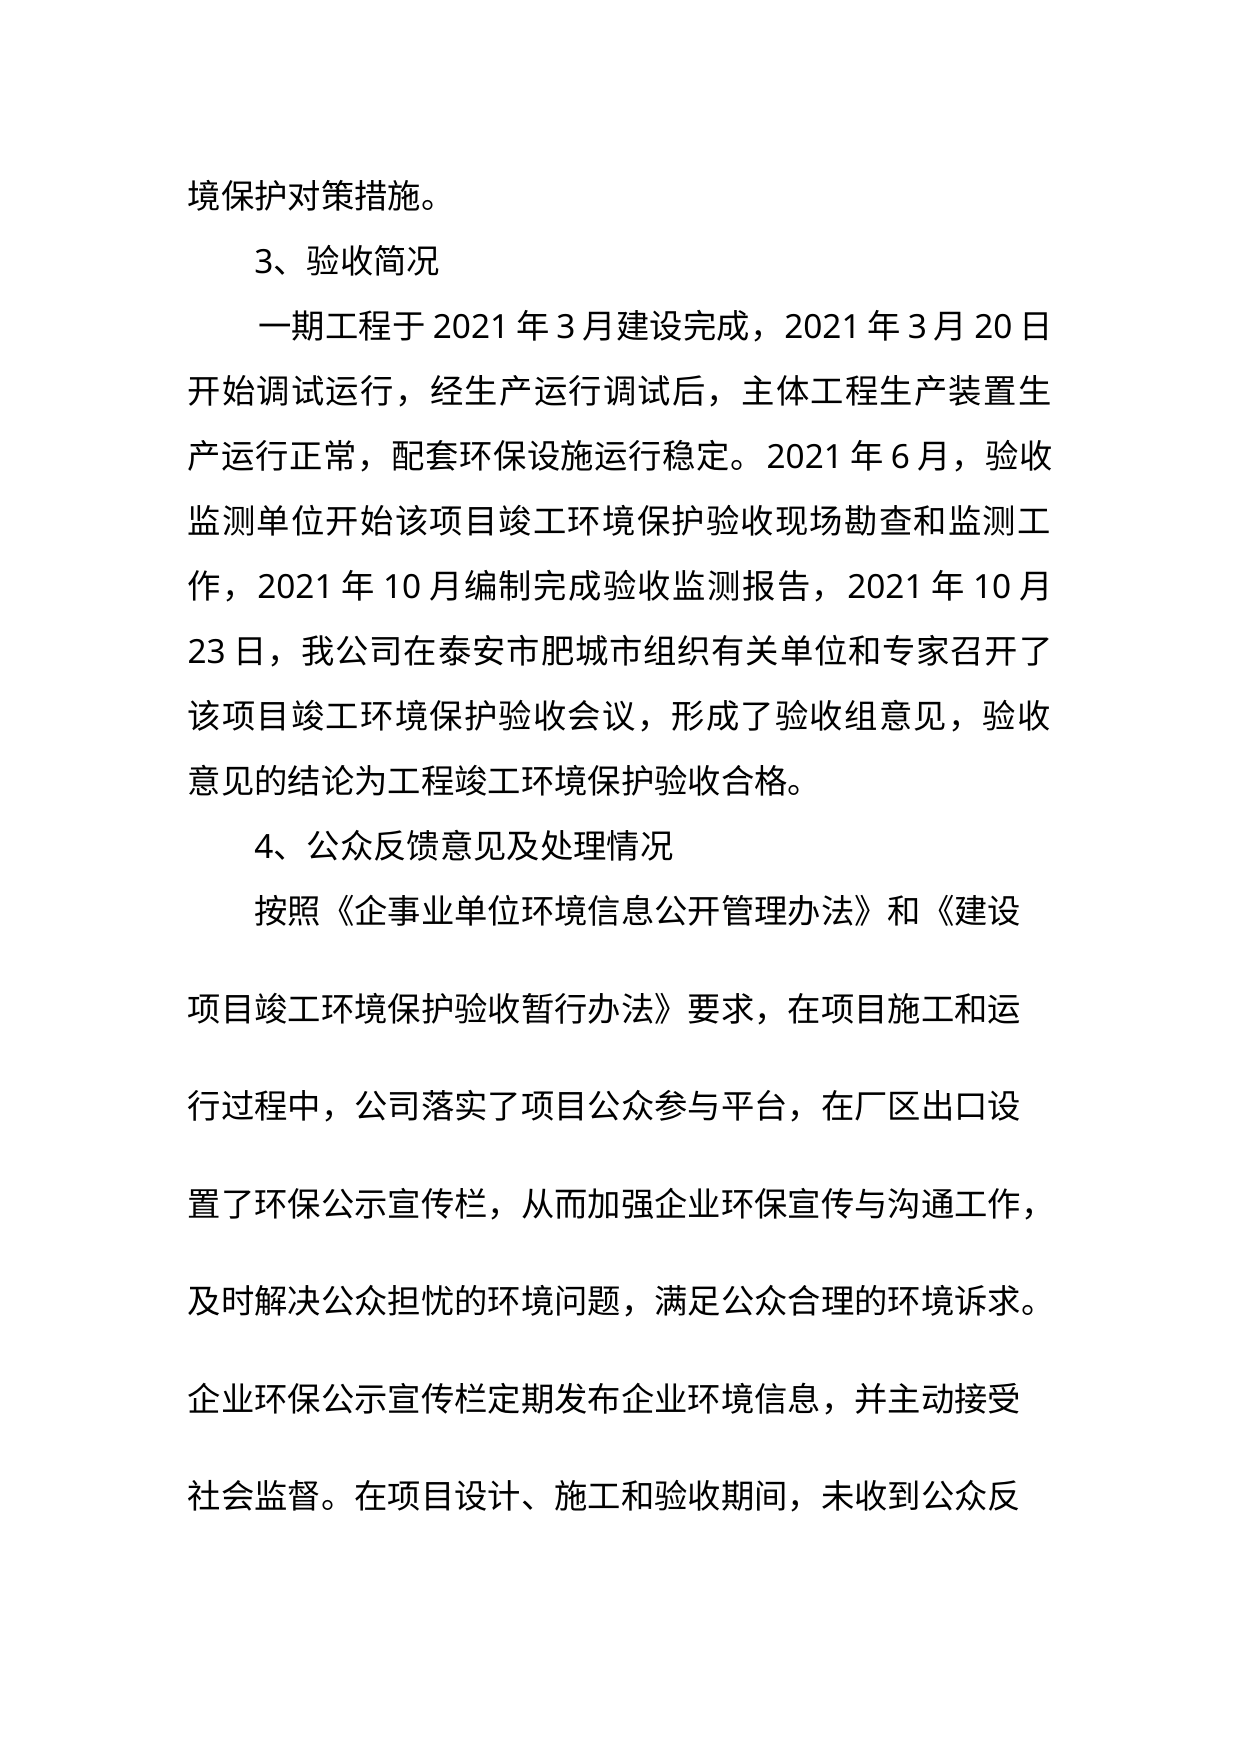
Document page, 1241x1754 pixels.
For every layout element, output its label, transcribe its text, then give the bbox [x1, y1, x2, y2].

text 3、验收简况 [187, 227, 1053, 292]
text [187, 162, 1053, 227]
text 一期工程于2021年3月建设完成，2021年3月20日开始调试运行，经生产运行调试后，主体工程生产装置生产运行正常，配套环保设施运行稳定。2021年6月，验收监测单位开始该项目竣工环境保护验收现场勘查和监测工作，2021年10月编制完成验收监测报告，2021年10月23日，我公司在泰安市肥城市组织有关单位和专家召开了该项目竣工环境保护验收会议，形成了验收组意见，验收意见的结论为工程竣工环境保护验收合格。 [187, 292, 1053, 812]
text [187, 877, 1053, 1527]
text 4、公众反馈意见及处理情况 [187, 812, 1053, 877]
